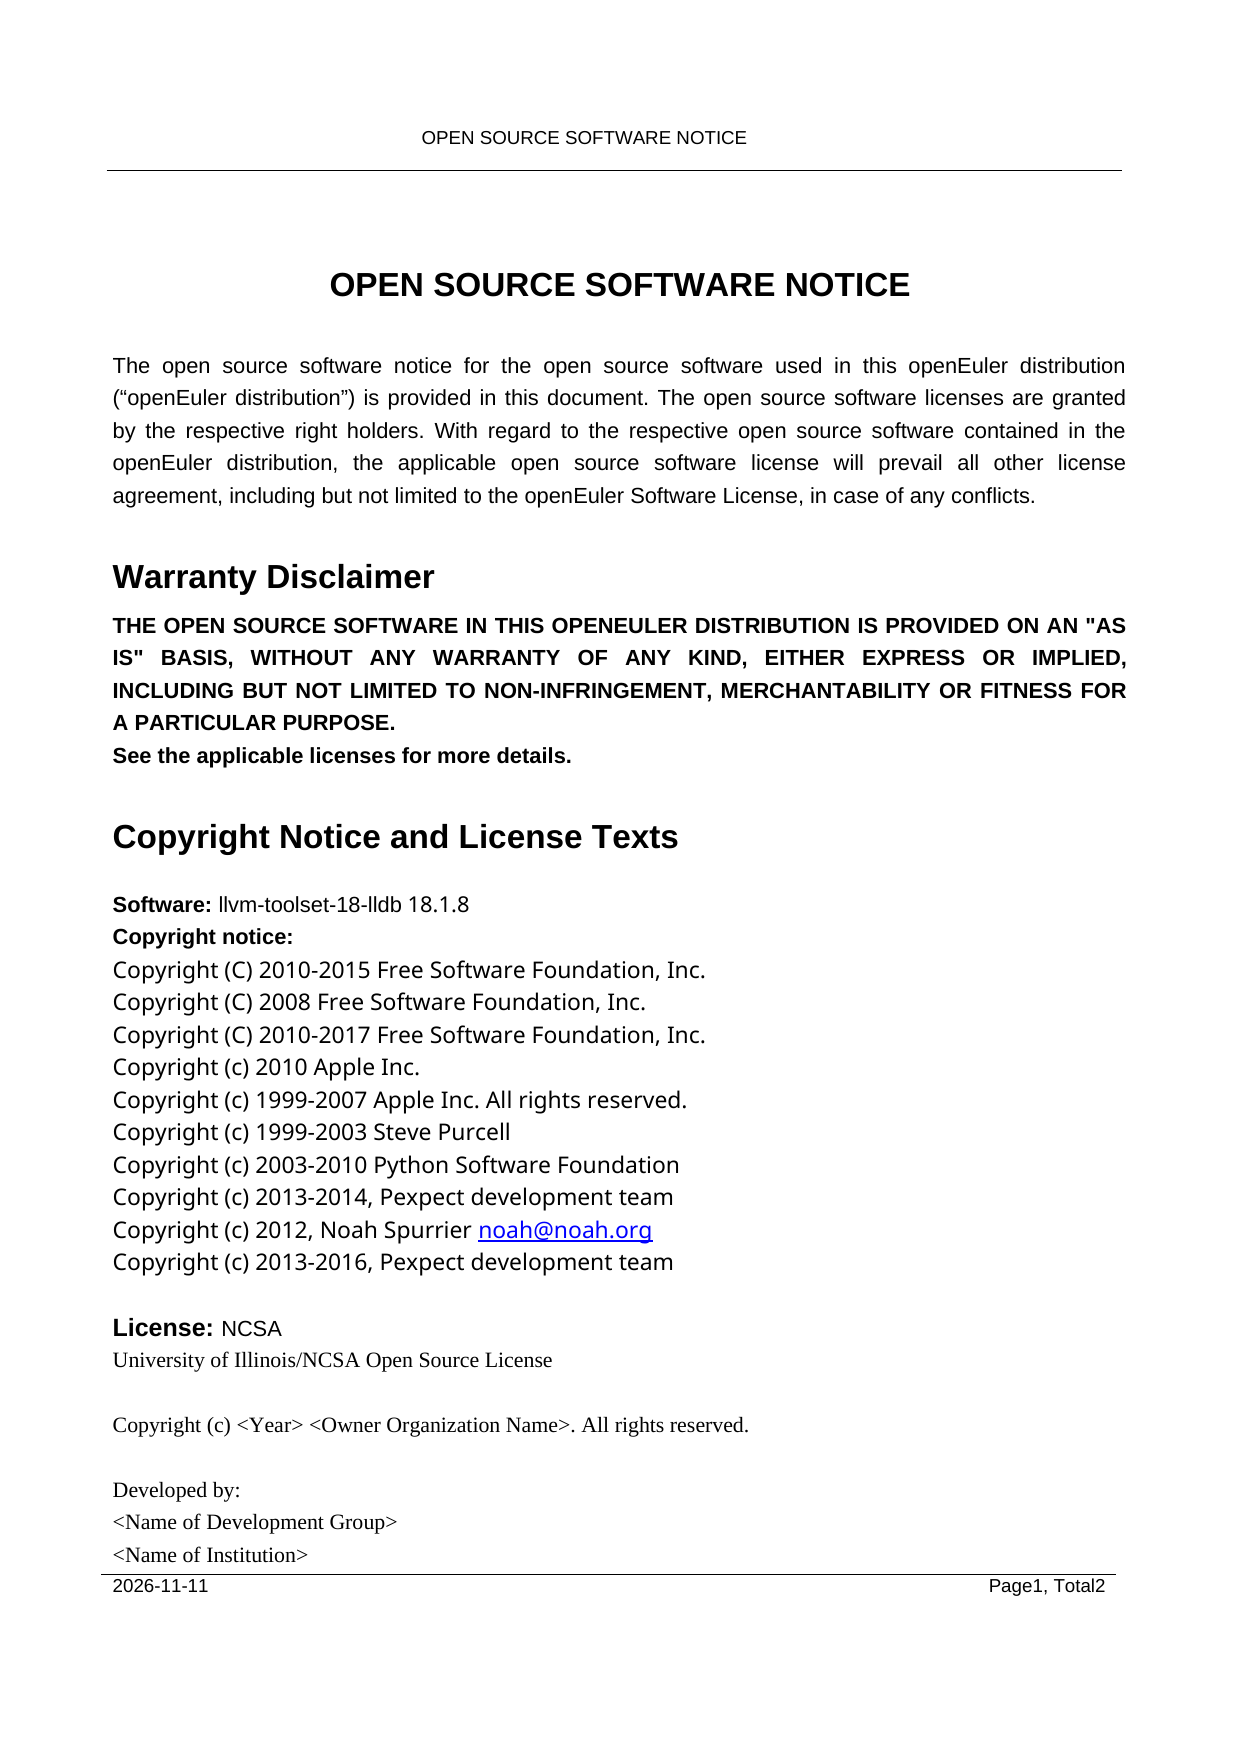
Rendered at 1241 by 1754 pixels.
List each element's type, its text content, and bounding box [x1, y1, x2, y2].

text Copyright notice: [112, 921, 1128, 953]
text Copyright (c) 2010 Apple Inc. [112, 1051, 1128, 1083]
text License: NCSA [112, 1311, 1128, 1343]
text Copyright (c) 2013-2016, Pexpect development team [112, 1246, 1128, 1311]
text Copyright (c) 2003-2010 Python Software Foundation [112, 1148, 1128, 1181]
text Copyright (c) 1999-2003 Steve Purcell [112, 1116, 1128, 1148]
text Copyright (C) 2010-2015 Free Software Foundation, Inc. [112, 953, 1128, 986]
text Copyright (C) 2010-2017 Free Software Foundation, Inc. [112, 1018, 1128, 1051]
text Copyright (c) 1999-2007 Apple Inc. All rights reserved. [112, 1083, 1128, 1116]
text Copyright (c) 2013-2014, Pexpect development team [112, 1181, 1128, 1213]
text The open source software notice for the open source software used in this openEuler distribution (“openEuler distribution”) is provided in this document. The open source software licenses are granted by the respective right holders. With regard to the respective open source software contained in the openEuler distribution, the applicable open source software license will prevail all other license agreement, including but not limited to the openEuler Software License, in case of any conflicts. [112, 349, 1128, 511]
text Warranty Disclaimer [112, 544, 1128, 609]
text Copyright (c) 2012, Noah Spurrier noah@noah.org [112, 1213, 1128, 1246]
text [112, 1343, 1128, 1571]
text THE OPEN SOURCE SOFTWARE IN THIS OPENEULER DISTRIBUTION IS PROVIDED ON AN "AS IS" BASIS, WITHOUT ANY WARRANTY OF ANY KIND, EITHER EXPRESS OR IMPLIED, INCLUDING BUT NOT LIMITED TO NON-INFRINGEMENT, MERCHANTABILITY OR FITNESS FOR A PARTICULAR PURPOSE. See the applicable licenses for more details. [112, 609, 1128, 771]
text OPEN SOURCE SOFTWARE NOTICE [112, 251, 1128, 316]
text Software: llvm-toolset-18-lldb 18.1.8 [112, 888, 1128, 921]
text Copyright Notice and License Texts [112, 804, 1128, 869]
text Copyright (C) 2008 Free Software Foundation, Inc. [112, 986, 1128, 1018]
